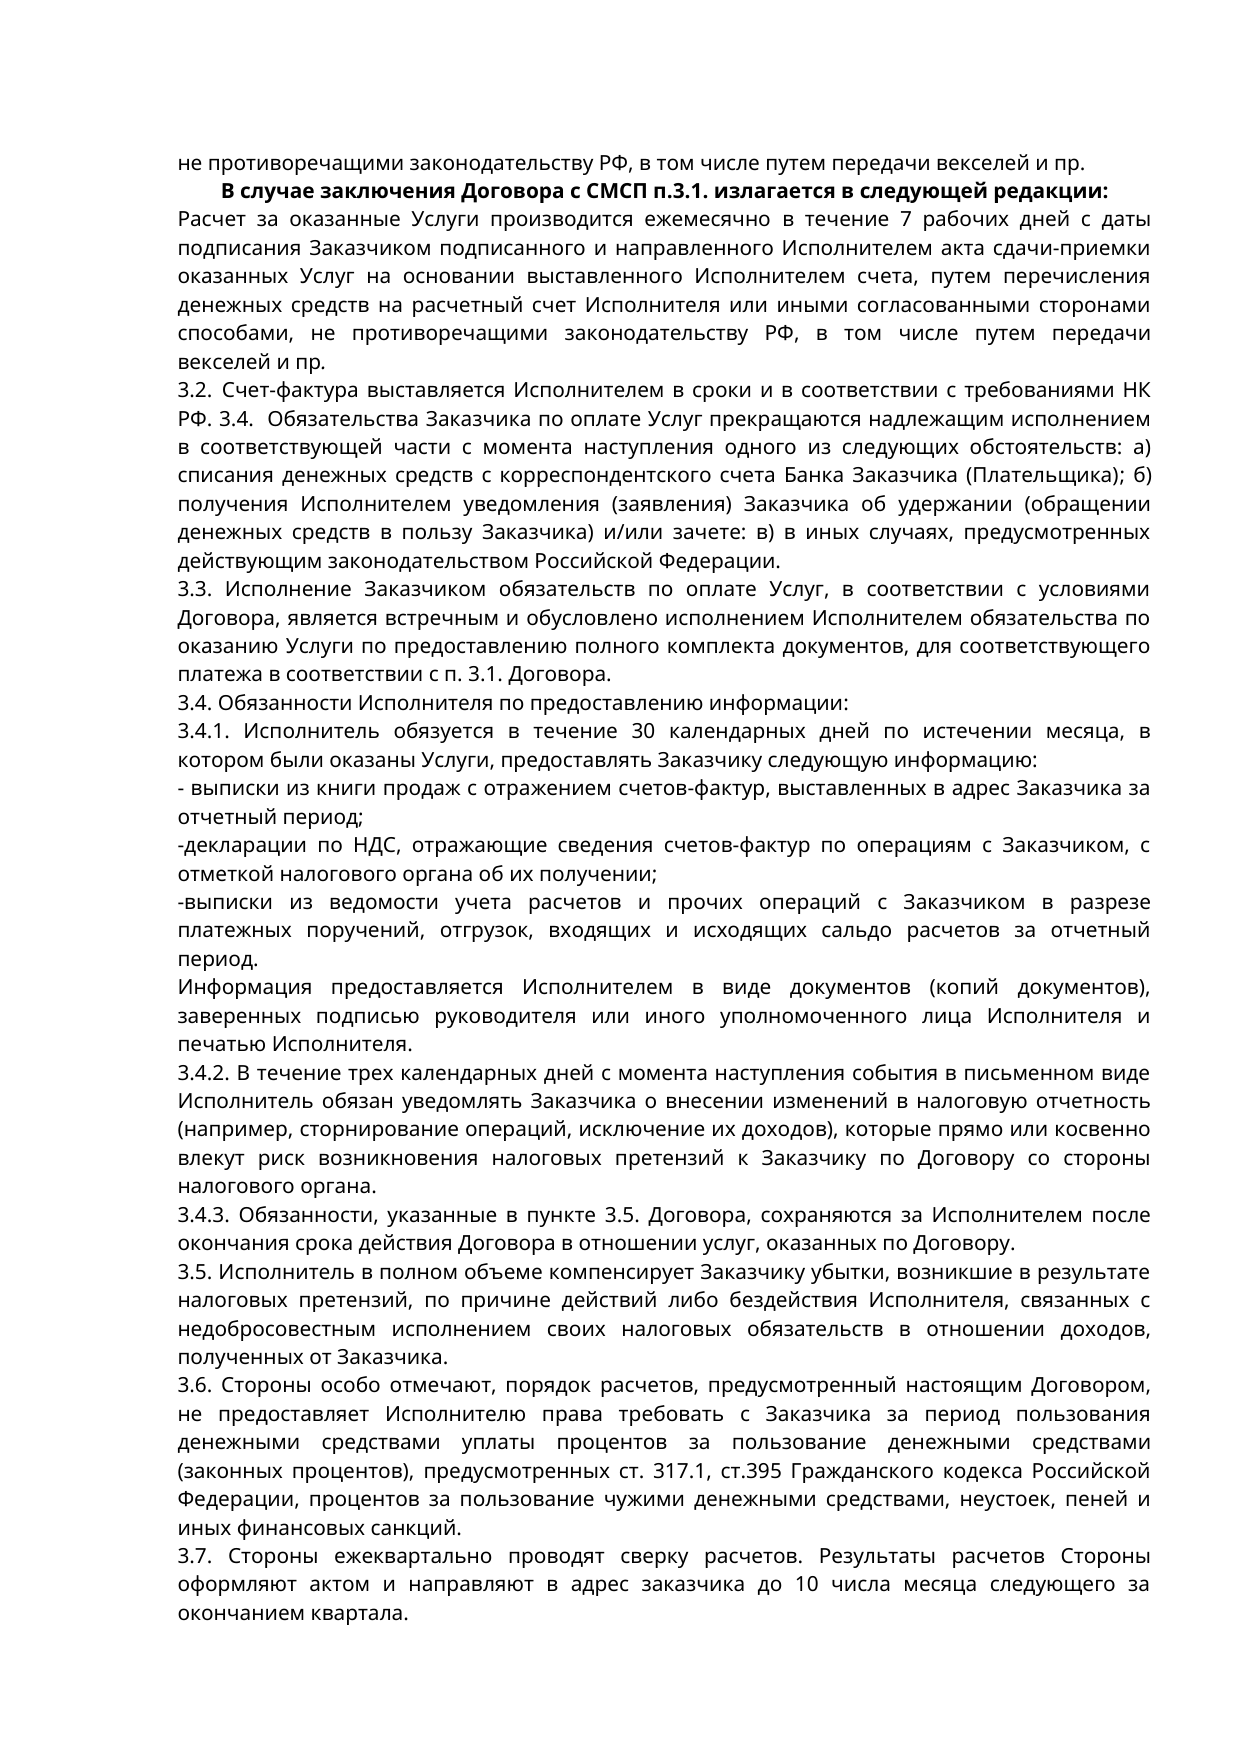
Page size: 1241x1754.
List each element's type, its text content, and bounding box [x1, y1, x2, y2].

text 3.4. Обязанности Исполнителя по предоставлению информации: [177, 688, 1152, 716]
text 3.3. Исполнение Заказчиком обязательств по оплате Услуг, в соответствии с условиями Договора, является встречным и обусловлено исполнением Исполнителем обязательства по оказанию Услуги по предоставлению полного комплекта документов, для соответствующего платежа в соответствии с п. 3.1. Договора. [177, 574, 1152, 688]
text не противоречащими законодательству РФ, в том числе путем передачи векселей и пр. [177, 148, 1152, 176]
text 3.5. Исполнитель в полном объеме компенсирует Заказчику убытки, возникшие в результате налоговых претензий, по причине действий либо бездействия Исполнителя, связанных с недобросовестным исполнением своих налоговых обязательств в отношении доходов, полученных от Заказчика. [177, 1257, 1152, 1371]
text 3.4.2. В течение трех календарных дней с момента наступления события в письменном виде Исполнитель обязан уведомлять Заказчика о внесении изменений в налоговую отчетность (например, сторнирование операций, исключение их доходов), которые прямо или косвенно влекут риск возникновения налоговых претензий к Заказчику по Договору со стороны налогового органа. [177, 1058, 1152, 1200]
list Информация предоставляется Исполнителем в виде документов (копий документов), заверенных подписью руководителя или иного уполномоченного лица Исполнителя и печатью Исполнителя. [177, 972, 1152, 1058]
text В случае заключения Договора с СМСП п.3.1. излагается в следующей редакции: [177, 176, 1152, 204]
text 3.6. Стороны особо отмечают, порядок расчетов, предусмотренный настоящим Договором, не предоставляет Исполнителю права требовать с Заказчика за период пользования денежными средствами уплаты процентов за пользование денежными средствами (законных процентов), предусмотренных ст. 317.1, ст.395 Гражданского кодекса Российской Федерации, процентов за пользование чужими денежными средствами, неустоек, пеней и иных финансовых санкций. [177, 1371, 1152, 1541]
text 3.4.1. Исполнитель обязуется в течение 30 календарных дней по истечении месяца, в котором были оказаны Услуги, предоставлять Заказчику следующую информацию: [177, 716, 1152, 773]
text 3.7. Стороны ежеквартально проводят сверку расчетов. Результаты расчетов Стороны оформляют актом и направляют в адрес заказчика до 10 числа месяца следующего за окончанием квартала. [177, 1541, 1152, 1626]
list Счет-фактура выставляется Исполнителем в сроки и в соответствии с требованиями НК РФ. 3.4. Обязательства Заказчика по оплате Услуг прекращаются надлежащим исполнением в соответствующей части с момента наступления одного из следующих обстоятельств: а) списания денежных средств с корреспондентского счета Банка Заказчика (Плательщика); б) получения Исполнителем уведомления (заявления) Заказчика об удержании (обращении денежных средств в пользу Заказчика) и/или зачете: в) в иных случаях, предусмотренных действующим законодательством Российской Федерации. [177, 375, 1152, 574]
text -декларации по НДС, отражающие сведения счетов-фактур по операциям с Заказчиком, с отметкой налогового органа об их получении; [177, 830, 1152, 887]
text Расчет за оказанные Услуги производится ежемесячно в течение 7 рабочих дней с даты подписания Заказчиком подписанного и направленного Исполнителем акта сдачи-приемки оказанных Услуг на основании выставленного Исполнителем счета, путем перечисления денежных средств на расчетный счет Исполнителя или иными согласованными сторонами способами, не противоречащими законодательству РФ, в том числе путем передачи векселей и пр. [177, 204, 1152, 375]
text 3.4.3. Обязанности, указанные в пункте 3.5. Договора, сохраняются за Исполнителем после окончания срока действия Договора в отношении услуг, оказанных по Договору. [177, 1200, 1152, 1257]
text - выписки из книги продаж с отражением счетов-фактур, выставленных в адрес Заказчика за отчетный период; [177, 773, 1152, 830]
text -выписки из ведомости учета расчетов и прочих операций с Заказчиком в разрезе платежных поручений, отгрузок, входящих и исходящих сальдо расчетов за отчетный период. [177, 887, 1152, 972]
